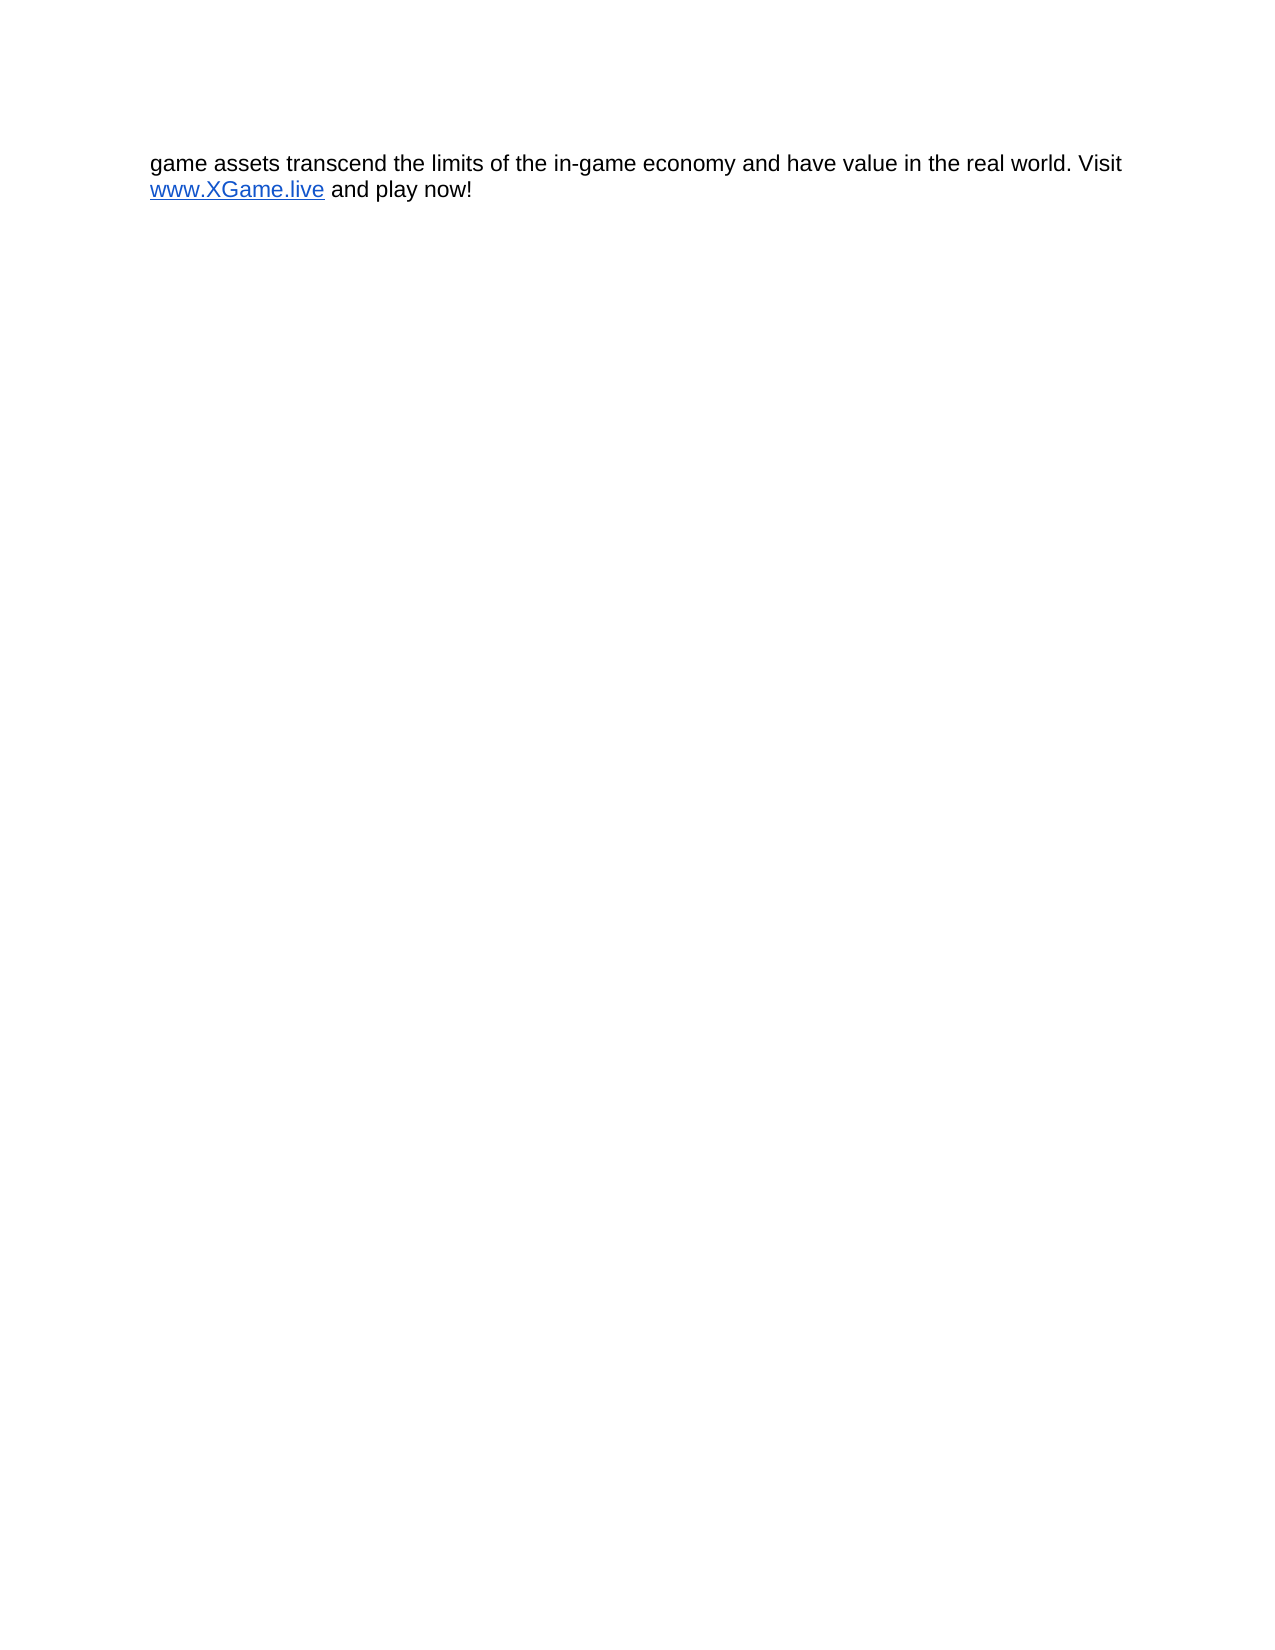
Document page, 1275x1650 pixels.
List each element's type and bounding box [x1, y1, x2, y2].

text [150, 150, 1125, 203]
